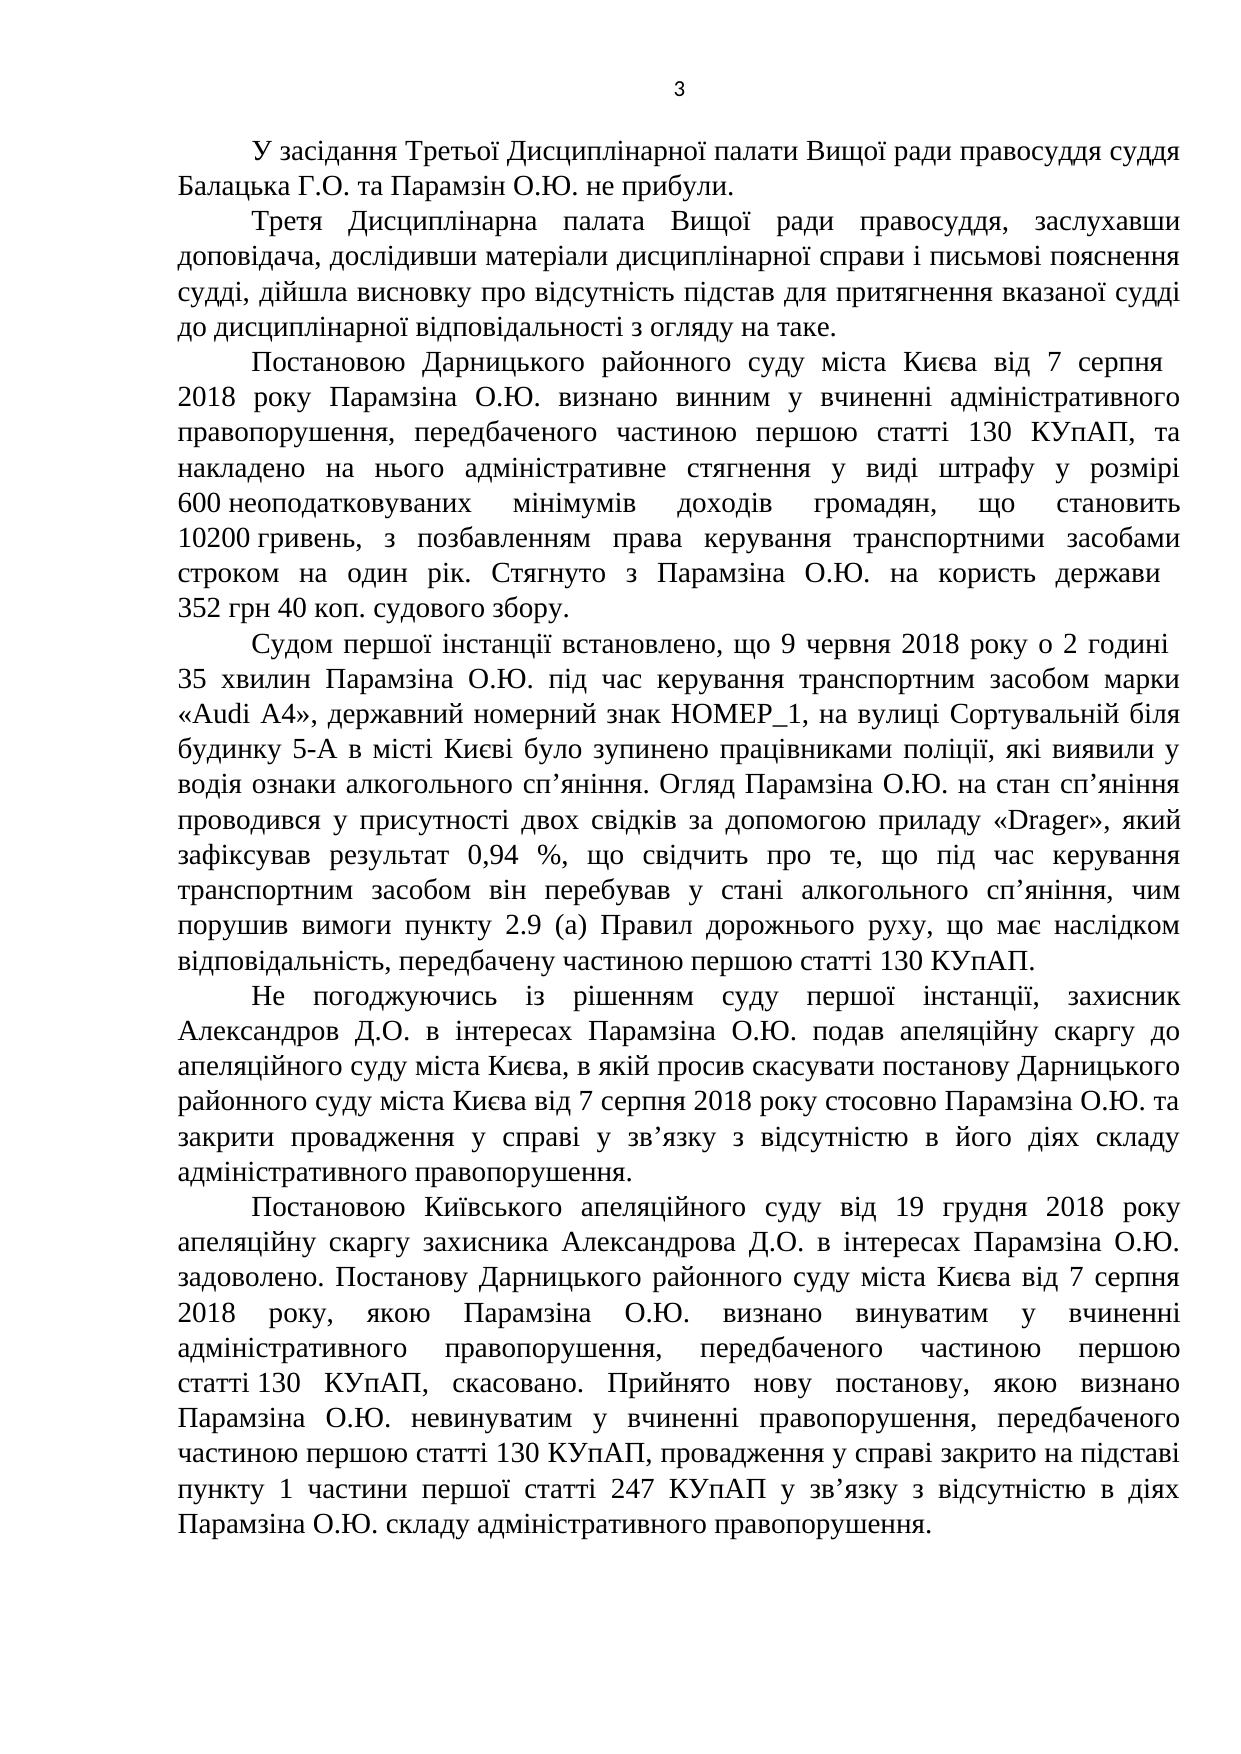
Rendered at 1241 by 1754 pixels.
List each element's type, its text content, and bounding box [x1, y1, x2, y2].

text У засідання Третьої Дисциплінарної палати Вищої ради правосуддя суддя Балацька Г.О. та Парамзін О.Ю. не прибули. [177, 133, 1181, 202]
text Третя Дисциплінарна палата Вищої ради правосуддя, заслухавши доповідача, дослідивши матеріали дисциплінарної справи і письмові пояснення судді, дійшла висновку про відсутність підстав для притягнення вказаної судді до дисциплінарної відповідальності з огляду на таке. [177, 203, 1181, 342]
text Не погоджуючись із рішенням суду першої інстанції, захисник Александров Д.О. в інтересах Парамзіна О.Ю. подав апеляційну скаргу до апеляційного суду міста Києва, в якій просив скасувати постанову Дарницького районного суду міста Києва від 7 серпня 2018 року стосовно Парамзіна О.Ю. та закрити провадження у справі у зв’язку з відсутністю в його діях складу адміністративного правопорушення. [177, 978, 1181, 1187]
text Судом першої інстанції встановлено, що 9 червня 2018 року о 2 годині 35 хвилин Парамзіна О.Ю. під час керування транспортним засобом марки «Аudi А4», державний номерний знак НОМЕР_1, на вулиці Сортувальній біля будинку 5-А в місті Києві було зупинено працівниками поліції, які виявили у водія ознаки алкогольного сп’яніння. Огляд Парамзіна О.Ю. на стан сп’яніння проводився у присутності двох свідків за допомогою приладу «Drager», який зафіксував результат 0,94 %, що свідчить про те, що під час керування транспортним засобом він перебував у стані алкогольного сп’яніння, чим порушив вимоги пункту 2.9 (а) Правил дорожнього руху, що має наслідком відповідальність, передбачену частиною першою статті 130 КУпАП. [177, 626, 1181, 976]
text Постановою Київського апеляційного суду від 19 грудня 2018 року апеляційну скаргу захисника Александрова Д.О. в інтересах Парамзіна О.Ю. задоволено. Постанову Дарницького районного суду міста Києва від 7 серпня 2018 року, якою Парамзіна О.Ю. визнано винуватим у вчиненні адміністративного правопорушення, передбаченого частиною першою статті 130 КУпАП, скасовано. Прийнято нову постанову, якою визнано Парамзіна О.Ю. невинуватим у вчиненні правопорушення, передбаченого частиною першою статті 130 КУпАП, провадження у справі закрито на підставі пункту 1 частини першої статті 247 КУпАП у зв’язку з відсутністю в діях Парамзіна О.Ю. складу адміністративного правопорушення. [177, 1189, 1181, 1539]
text Постановою Дарницького районного суду міста Києва від 7 серпня 2018 року Парамзіна О.Ю. визнано винним у вчиненні адміністративного правопорушення, передбаченого частиною першою статті 130 КУпАП, та накладено на нього адміністративне стягнення у виді штрафу у розмірі 600 неоподатковуваних мінімумів доходів громадян, що становить 10200 гривень, з позбавленням права керування транспортними засобами строком на один рік. Стягнуто з Парамзіна О.Ю. на користь держави 352 грн 40 коп. судового збору. [177, 344, 1181, 624]
